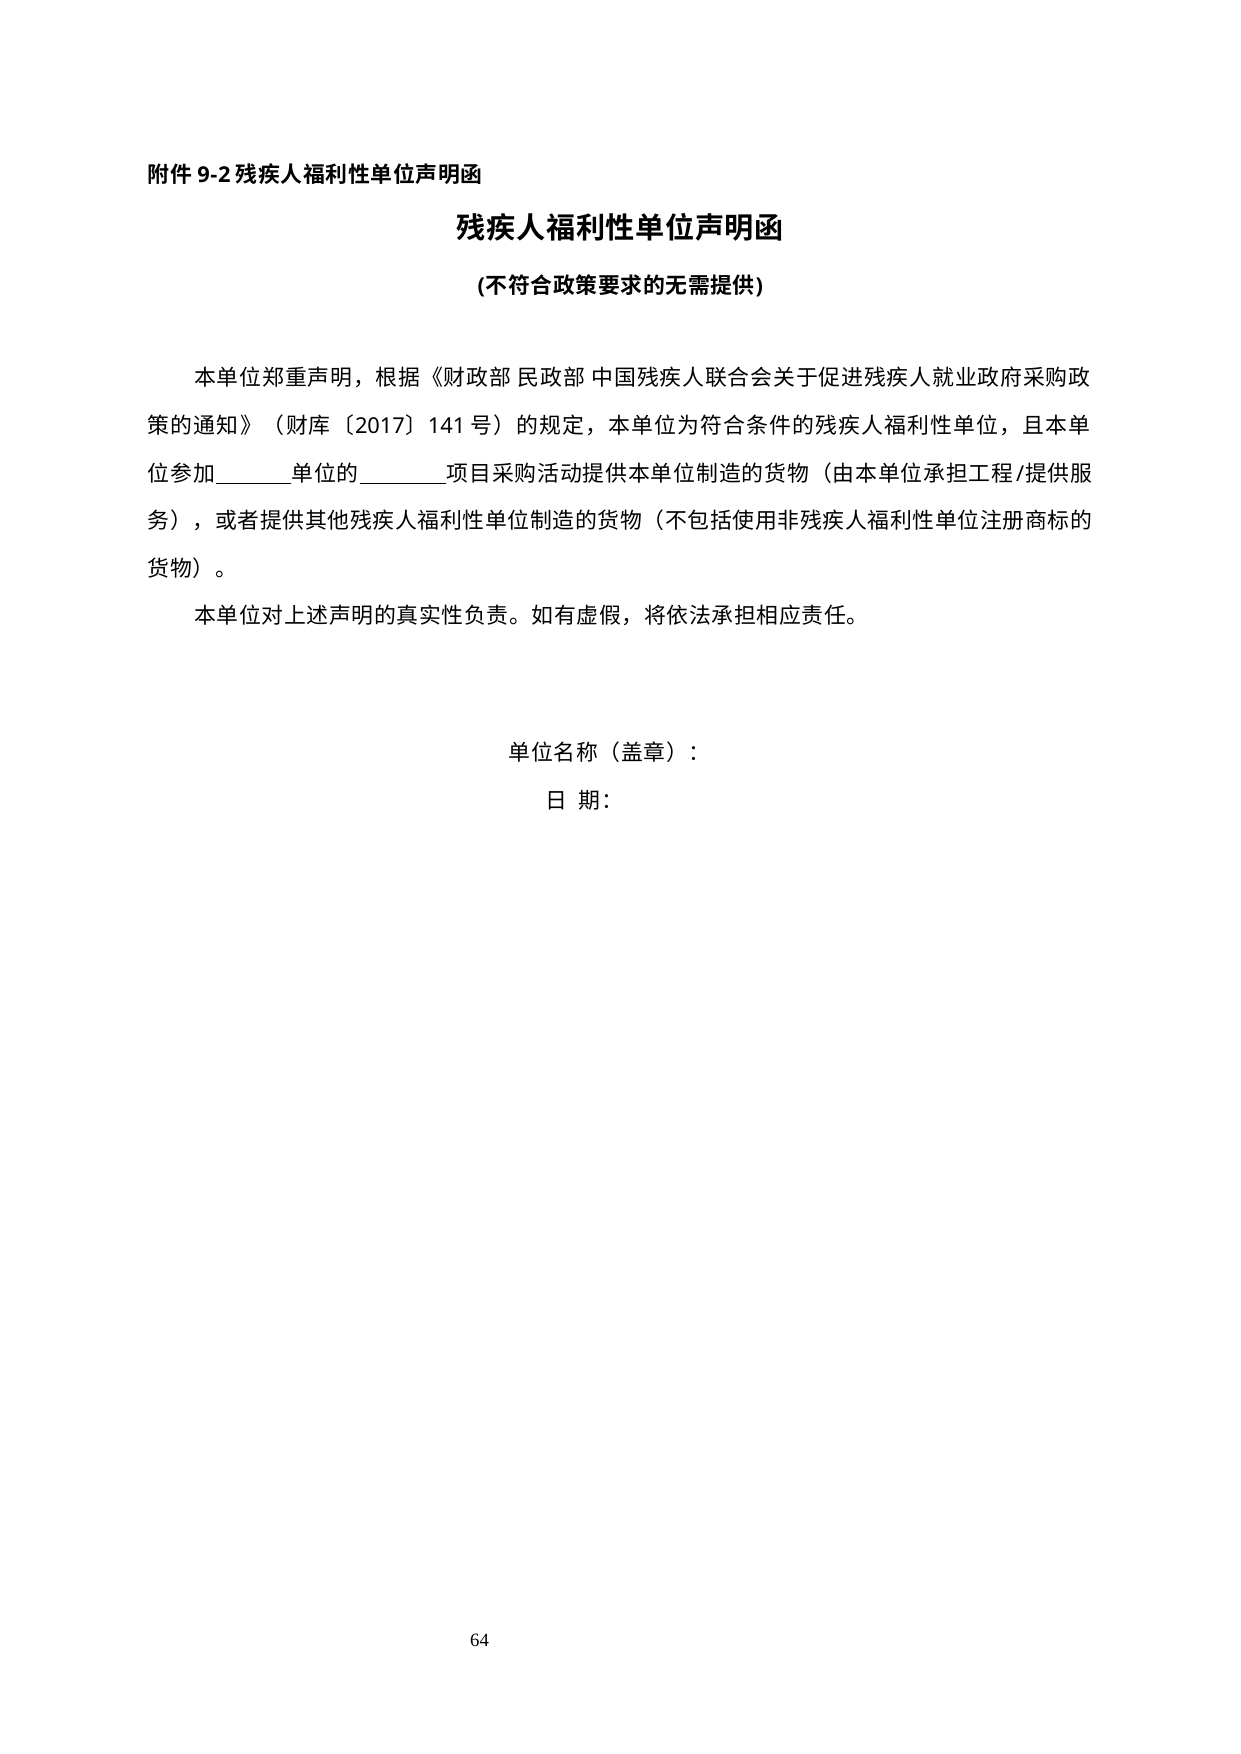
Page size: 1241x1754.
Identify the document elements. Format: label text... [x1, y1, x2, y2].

text 附件9-2残疾人福利性单位声明函 [148, 157, 1092, 189]
text 单位名称（盖章）： [148, 735, 930, 767]
text 本单位对上述声明的真实性负责。如有虚假，将依法承担相应责任。 [148, 598, 1092, 630]
text 残疾人福利性单位声明函 [148, 205, 1092, 247]
text 日 期： [148, 783, 930, 814]
text 本单位郑重声明，根据《财政部 民政部 中国残疾人联合会关于促进残疾人就业政府采购政策的通知》（财库〔2017〕141号）的规定，本单位为符合条件的残疾人福利性单位，且本单位参加 单位的 项目采购活动提供本单位制造的货物（由本单位承担工程/提供服务），或者提供其他残疾人福利性单位制造的货物（不包括使用非残疾人福利性单位注册商标的货物）。 [148, 360, 1092, 582]
text (不符合政策要求的无需提供) [148, 268, 1092, 300]
